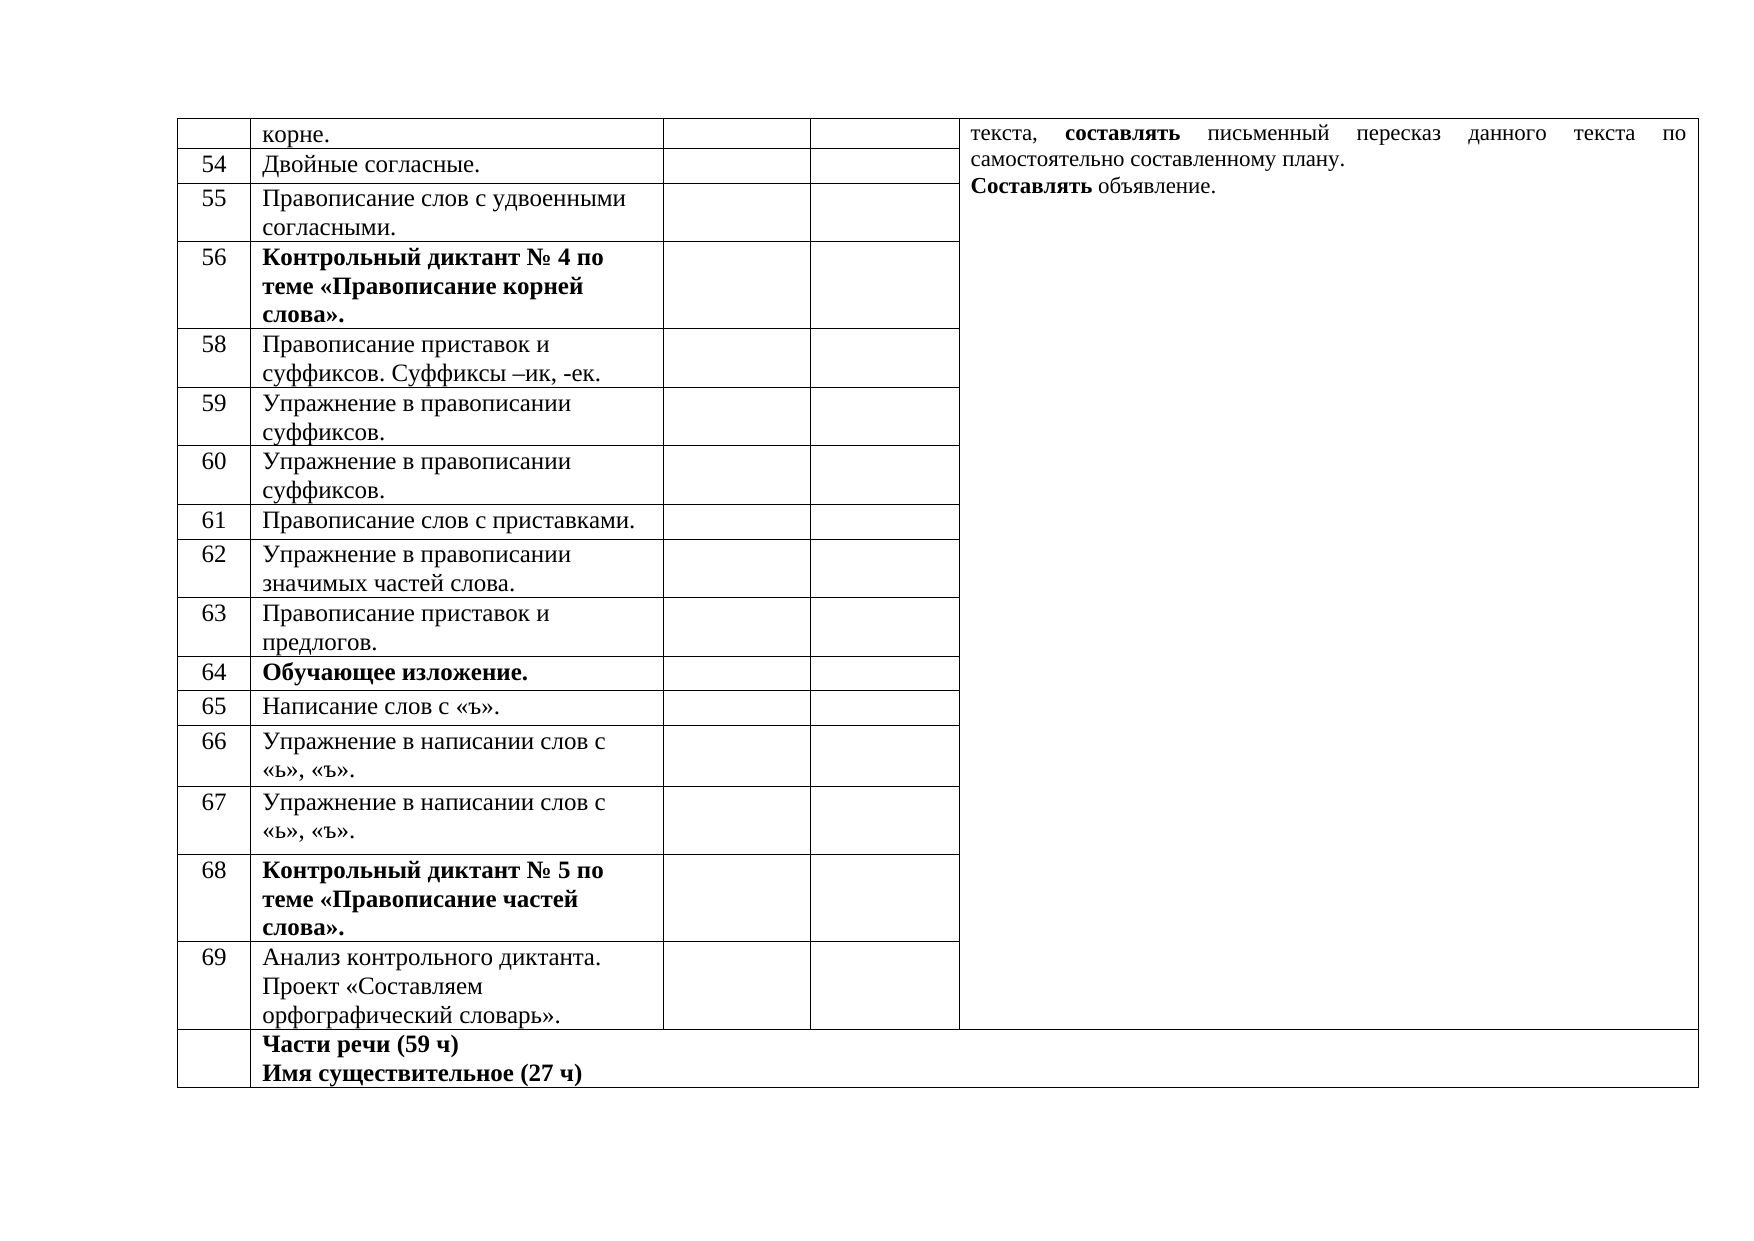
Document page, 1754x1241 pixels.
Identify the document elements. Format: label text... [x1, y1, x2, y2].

table_cell 65 [178, 691, 250, 725]
table_cell [811, 540, 959, 597]
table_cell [251, 119, 663, 148]
table_cell [811, 855, 959, 941]
table_cell 60 [178, 446, 250, 504]
table_cell Упражнение в написании слов с «ь», «ъ». [251, 787, 663, 854]
table_cell 58 [178, 329, 250, 387]
table_cell 63 [178, 598, 250, 656]
table_cell [811, 726, 959, 786]
table_cell [811, 242, 959, 328]
table_cell [664, 657, 810, 690]
table_cell [664, 242, 810, 328]
table_cell 68 [178, 855, 250, 941]
table_cell [664, 329, 810, 387]
table_cell [811, 691, 959, 725]
table_cell Анализ контрольного диктанта. Проект «Составляем орфографический словарь». [251, 942, 663, 1028]
table_cell 55 [178, 184, 250, 241]
table_cell [664, 855, 810, 941]
table_cell [811, 505, 959, 538]
table_cell [664, 942, 810, 1028]
table_cell [811, 388, 959, 445]
table_cell 54 [178, 149, 250, 182]
table_cell Части речи (59 ч) Имя существительное (27 ч) [251, 1030, 1698, 1087]
table_cell [664, 726, 810, 786]
table_cell [664, 787, 810, 854]
table_cell [664, 446, 810, 504]
table_cell Правописание приставок и предлогов. [251, 598, 663, 656]
table_cell Правописание слов с удвоенными согласными. [251, 184, 663, 241]
table_cell Контрольный диктант № 5 по теме «Правописание частей слова». [251, 855, 663, 941]
table_cell [664, 388, 810, 445]
table_cell [811, 657, 959, 690]
table_cell 64 [178, 657, 250, 690]
table_cell Упражнение в правописании значимых частей слова. [251, 540, 663, 597]
table_cell [664, 540, 810, 597]
table_cell [664, 691, 810, 725]
table_cell [664, 184, 810, 241]
table_cell Контрольный диктант № 4 по теме «Правописание корней слова». [251, 242, 663, 328]
table_cell Обучающее изложение. [251, 657, 663, 690]
table_cell [811, 942, 959, 1028]
table_cell Правописание слов с приставками. [251, 505, 663, 538]
table_cell 53 [178, 119, 250, 148]
table_cell [664, 505, 810, 538]
table_cell 66 [178, 726, 250, 786]
table_cell 67 [178, 787, 250, 854]
table_cell Упражнение в правописании суффиксов. [251, 446, 663, 504]
table_cell 59 [178, 388, 250, 445]
table_cell [811, 119, 959, 148]
table_cell [811, 787, 959, 854]
table_cell [811, 149, 959, 182]
table_cell 61 [178, 505, 250, 538]
table_cell Двойные согласные. [251, 149, 663, 182]
table_cell 62 [178, 540, 250, 597]
table_cell [664, 598, 810, 656]
table_cell [811, 329, 959, 387]
table_cell [811, 184, 959, 241]
table_cell [664, 119, 810, 148]
table_cell 56 [178, 242, 250, 328]
table_cell [811, 446, 959, 504]
table_cell Упражнение в правописании суффиксов. [251, 388, 663, 445]
table_cell 69 [178, 942, 250, 1028]
table_cell [811, 598, 959, 656]
table_cell [178, 1030, 250, 1087]
table_cell Написание слов с «ъ». [251, 691, 663, 725]
table_cell Упражнение в написании слов с «ь», «ъ». [251, 726, 663, 786]
table_cell [664, 149, 810, 182]
table_cell Правописание приставок и суффиксов. Суффиксы –ик, -ек. [251, 329, 663, 387]
